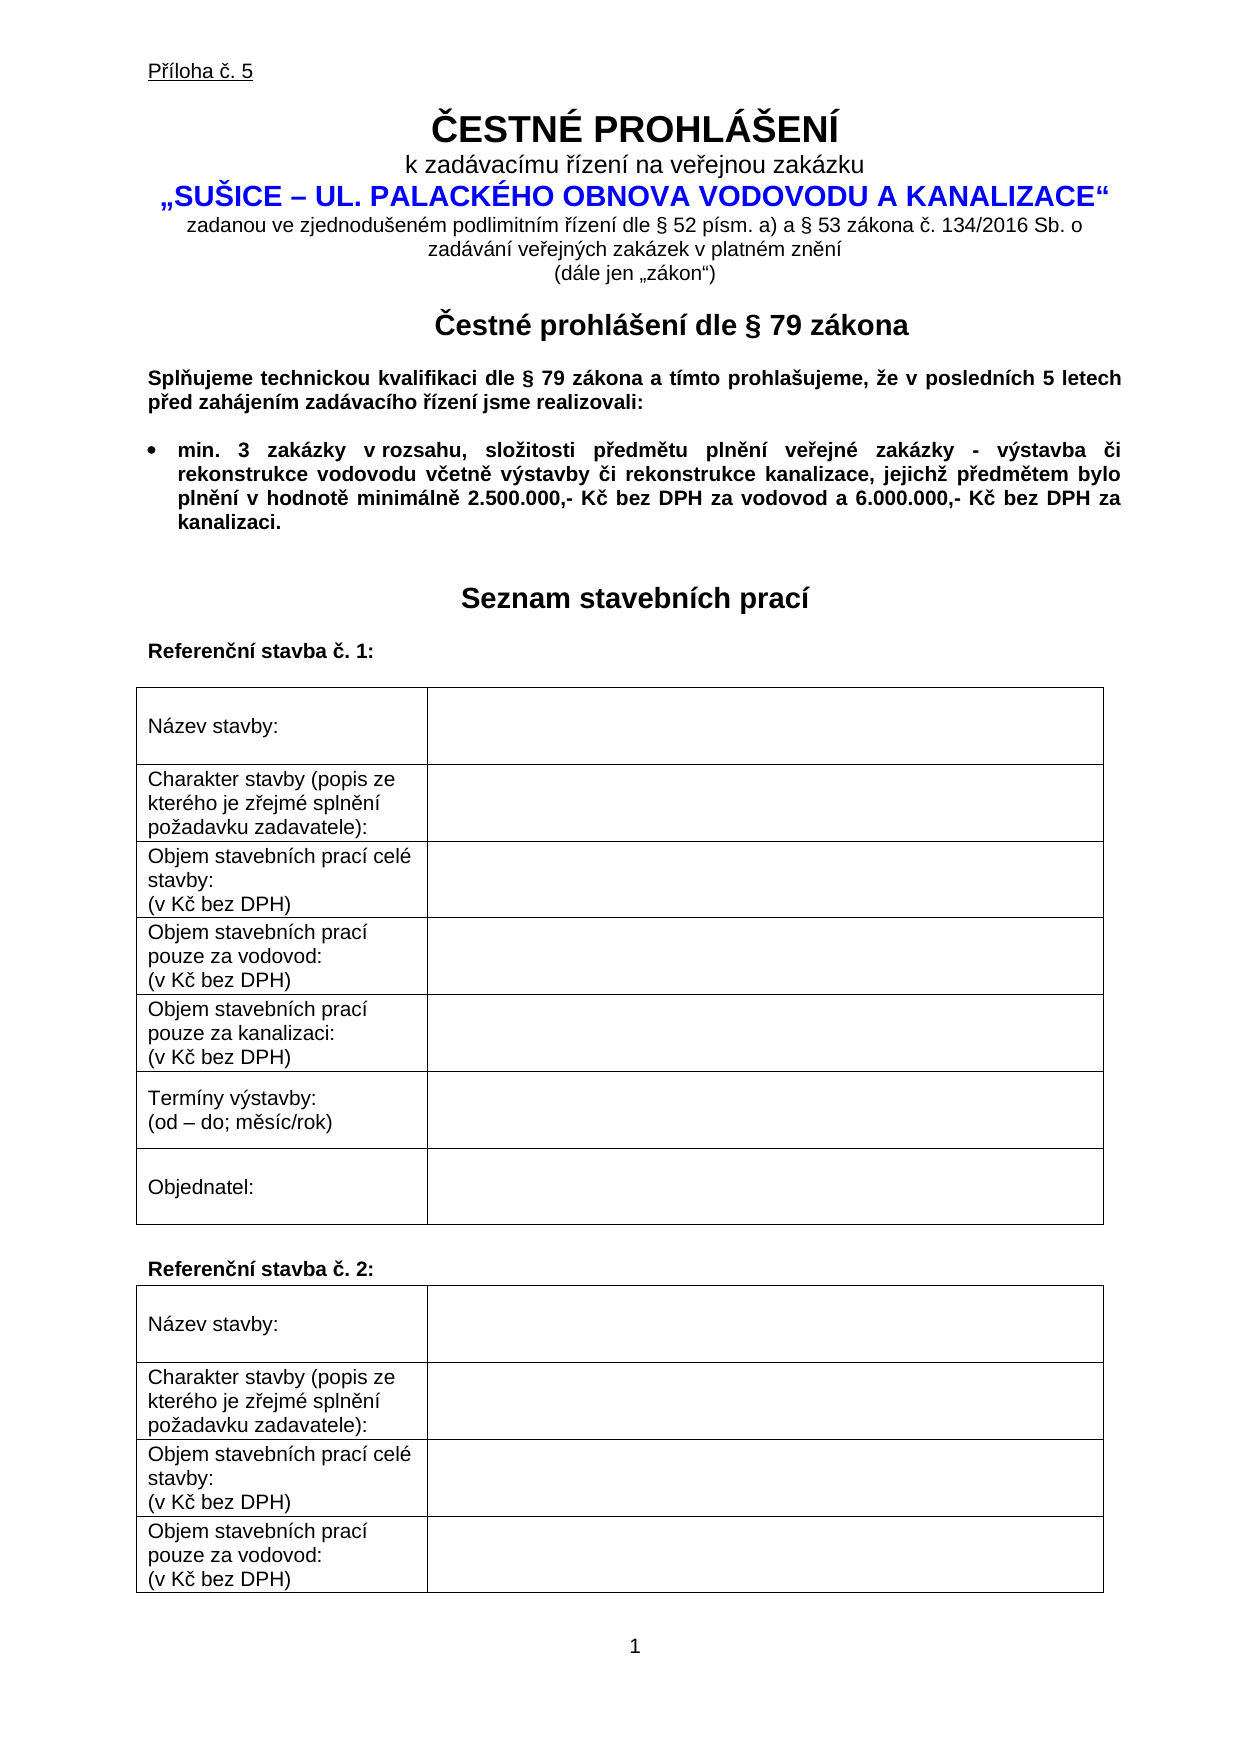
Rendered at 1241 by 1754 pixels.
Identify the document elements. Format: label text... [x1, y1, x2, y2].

table_cell Objednatel: [137, 1149, 427, 1224]
table_header Název stavby: [137, 1286, 427, 1362]
table_cell [428, 1363, 1103, 1439]
text „SUŠICE – UL. PALACKÉHO OBNOVA VODOVODU A KANALIZACE“ [148, 179, 1122, 212]
table_cell [428, 765, 1103, 841]
text zadanou ve zjednodušeném podlimitním řízení dle § 52 písm. a) a § 53 zákona č. 134/2016 Sb. o zadávání veřejných zakázek v platném znění [148, 212, 1122, 260]
table_cell Charakter stavby (popis ze kterého je zřejmé splnění požadavku zadavatele): [137, 765, 427, 841]
table_header [428, 688, 1103, 764]
text Čestné prohlášení dle § 79 zákona [221, 308, 1122, 342]
text k zadávacímu řízení na veřejnou zakázku [148, 150, 1122, 179]
table_cell [428, 1072, 1103, 1148]
table_cell [428, 995, 1103, 1071]
table_cell [428, 842, 1103, 917]
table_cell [137, 1363, 427, 1439]
text Seznam stavebních prací [148, 582, 1122, 615]
table_cell [428, 1517, 1103, 1592]
table_header [428, 1286, 1103, 1362]
text Splňujeme technickou kvalifikaci dle § 79 zákona a tímto prohlašujeme, že v posledních 5 letech před zahájením zadávacího řízení jsme realizovali: [148, 366, 1122, 414]
text Referenční stavba č. 2: [148, 1256, 1122, 1280]
text (dále jen „zákon“) [148, 260, 1122, 284]
table_cell Objem stavebních prací celé stavby: (v Kč bez DPH) [137, 1440, 427, 1516]
table_cell Objem stavebních prací pouze za kanalizaci: (v Kč bez DPH) [137, 995, 427, 1071]
table_cell [428, 1149, 1103, 1224]
table_header Název stavby: [137, 688, 427, 764]
table_cell [428, 918, 1103, 994]
table_cell Termíny výstavby: (od – do; měsíc/rok) [137, 1072, 427, 1148]
table_cell Objem stavebních prací pouze za vodovod: (v Kč bez DPH) [137, 918, 427, 994]
table_cell [428, 1440, 1103, 1516]
subtitle Čestné prohlášení [148, 107, 1122, 150]
table_cell Objem stavebních prací celé stavby: (v Kč bez DPH) [137, 842, 427, 917]
text Referenční stavba č. 1: [148, 639, 1122, 663]
text Příloha č. 5 [148, 59, 1122, 83]
table_cell Objem stavebních prací pouze za vodovod: (v Kč bez DPH) [137, 1517, 427, 1592]
list min. 3 zakázky v rozsahu, složitosti předmětu plnění veřejné zakázky - výstavba či rekonstrukce vodovodu včetně výstavby či rekonstrukce kanalizace, jejichž předmětem bylo plnění v hodnotě minimálně 2.500.000,- Kč bez DPH za vodovod a 6.000.000,- Kč bez DPH za kanalizaci. [148, 438, 1122, 534]
